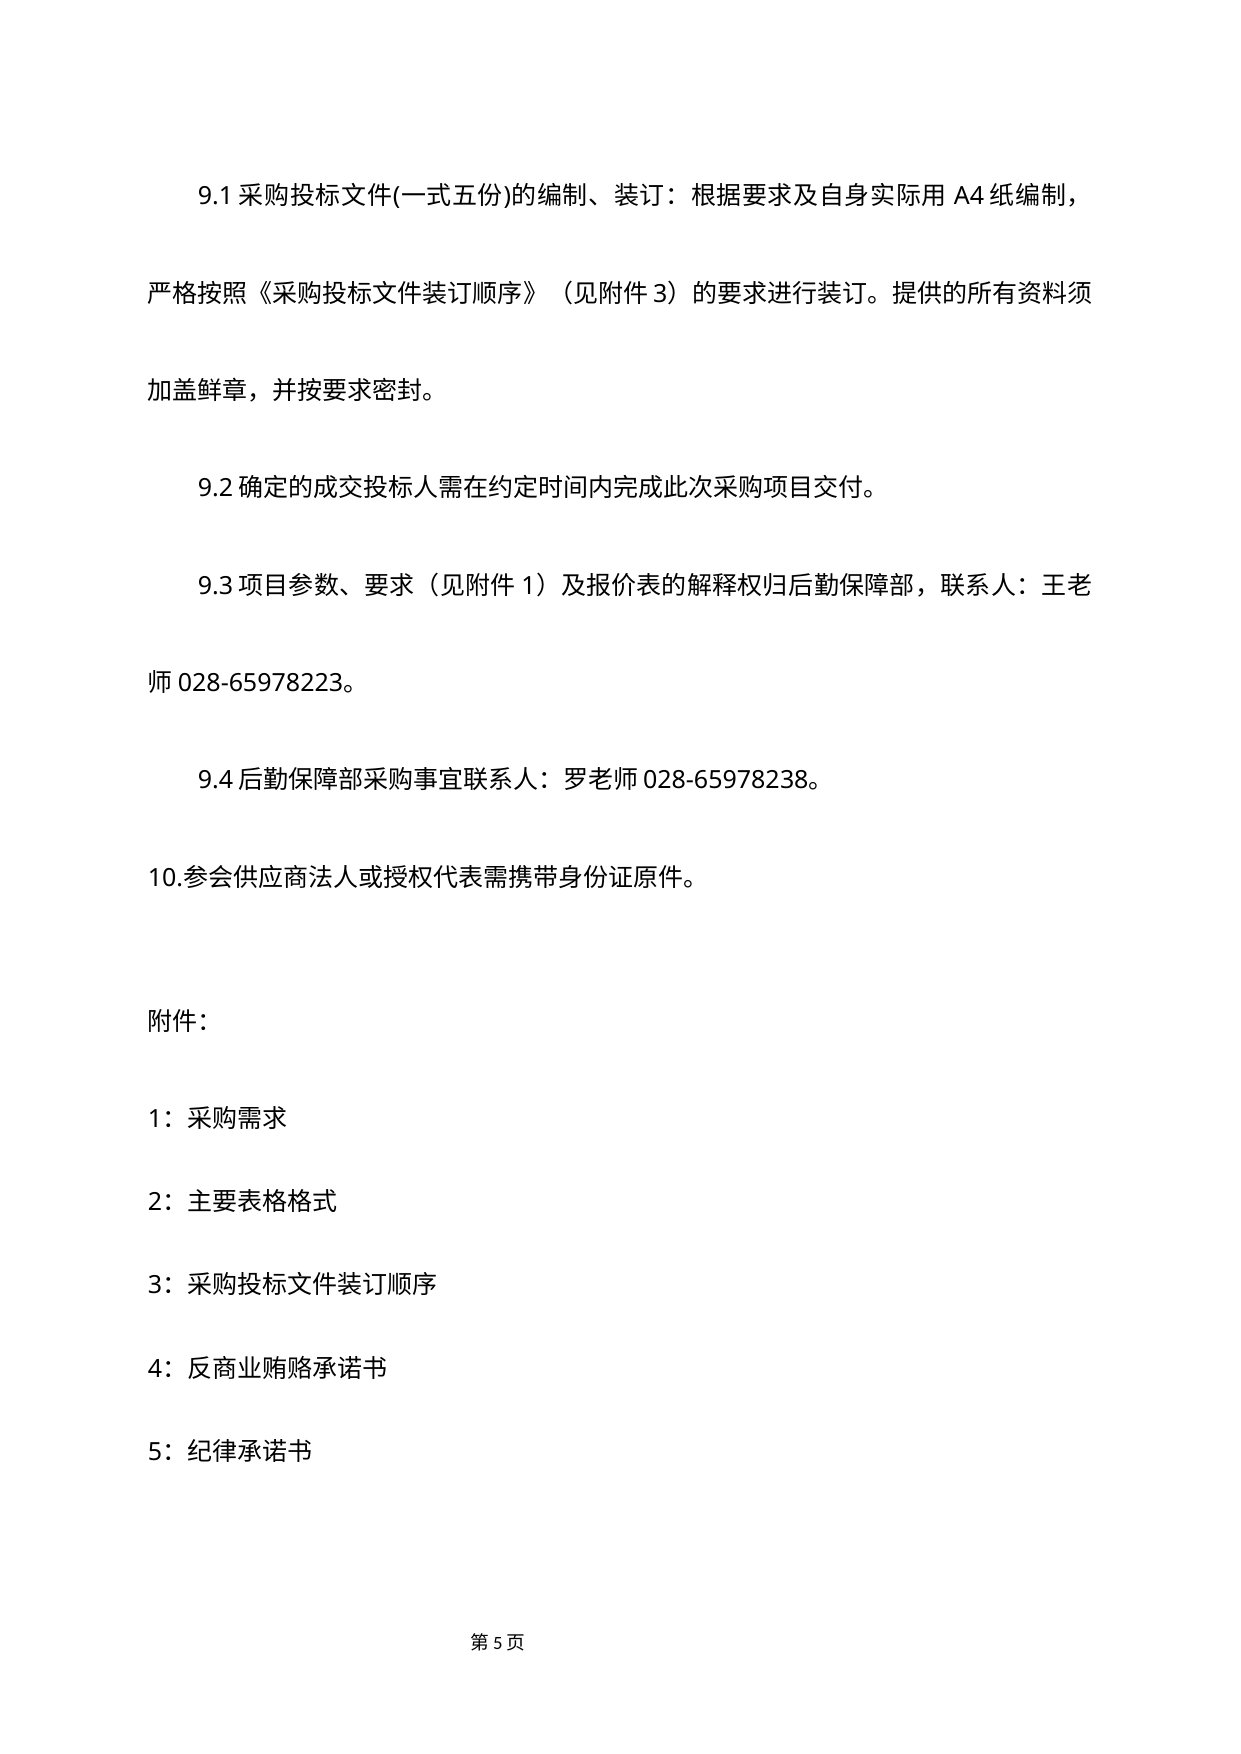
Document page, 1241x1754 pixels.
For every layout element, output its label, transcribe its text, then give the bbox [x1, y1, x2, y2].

text 10.参会供应商法人或授权代表需携带身份证原件。 [148, 843, 1093, 957]
text 5：纪律承诺书 [148, 1417, 1093, 1482]
list 9.4后勤保障部采购事宜联系人：罗老师028-65978238。 [148, 746, 1093, 811]
text 3：采购投标文件装订顺序 [148, 1251, 1093, 1316]
list 9.3项目参数、要求（见附件1）及报价表的解释权归后勤保障部，联系人：王老师028-65978223。 [148, 551, 1093, 713]
list 9.1采购投标文件(一式五份)的编制、装订：根据要求及自身实际用A4纸编制，严格按照《采购投标文件装订顺序》（见附件3）的要求进行装订。提供的所有资料须加盖鲜章，并按要求密封。 [148, 161, 1093, 421]
text 2：主要表格格式 [148, 1167, 1093, 1232]
list 9.2确定的成交投标人需在约定时间内完成此次采购项目交付。 [148, 453, 1093, 518]
text 4：反商业贿赂承诺书 [148, 1334, 1093, 1399]
text 附件： [148, 987, 1093, 1052]
text 1：采购需求 [148, 1084, 1093, 1149]
